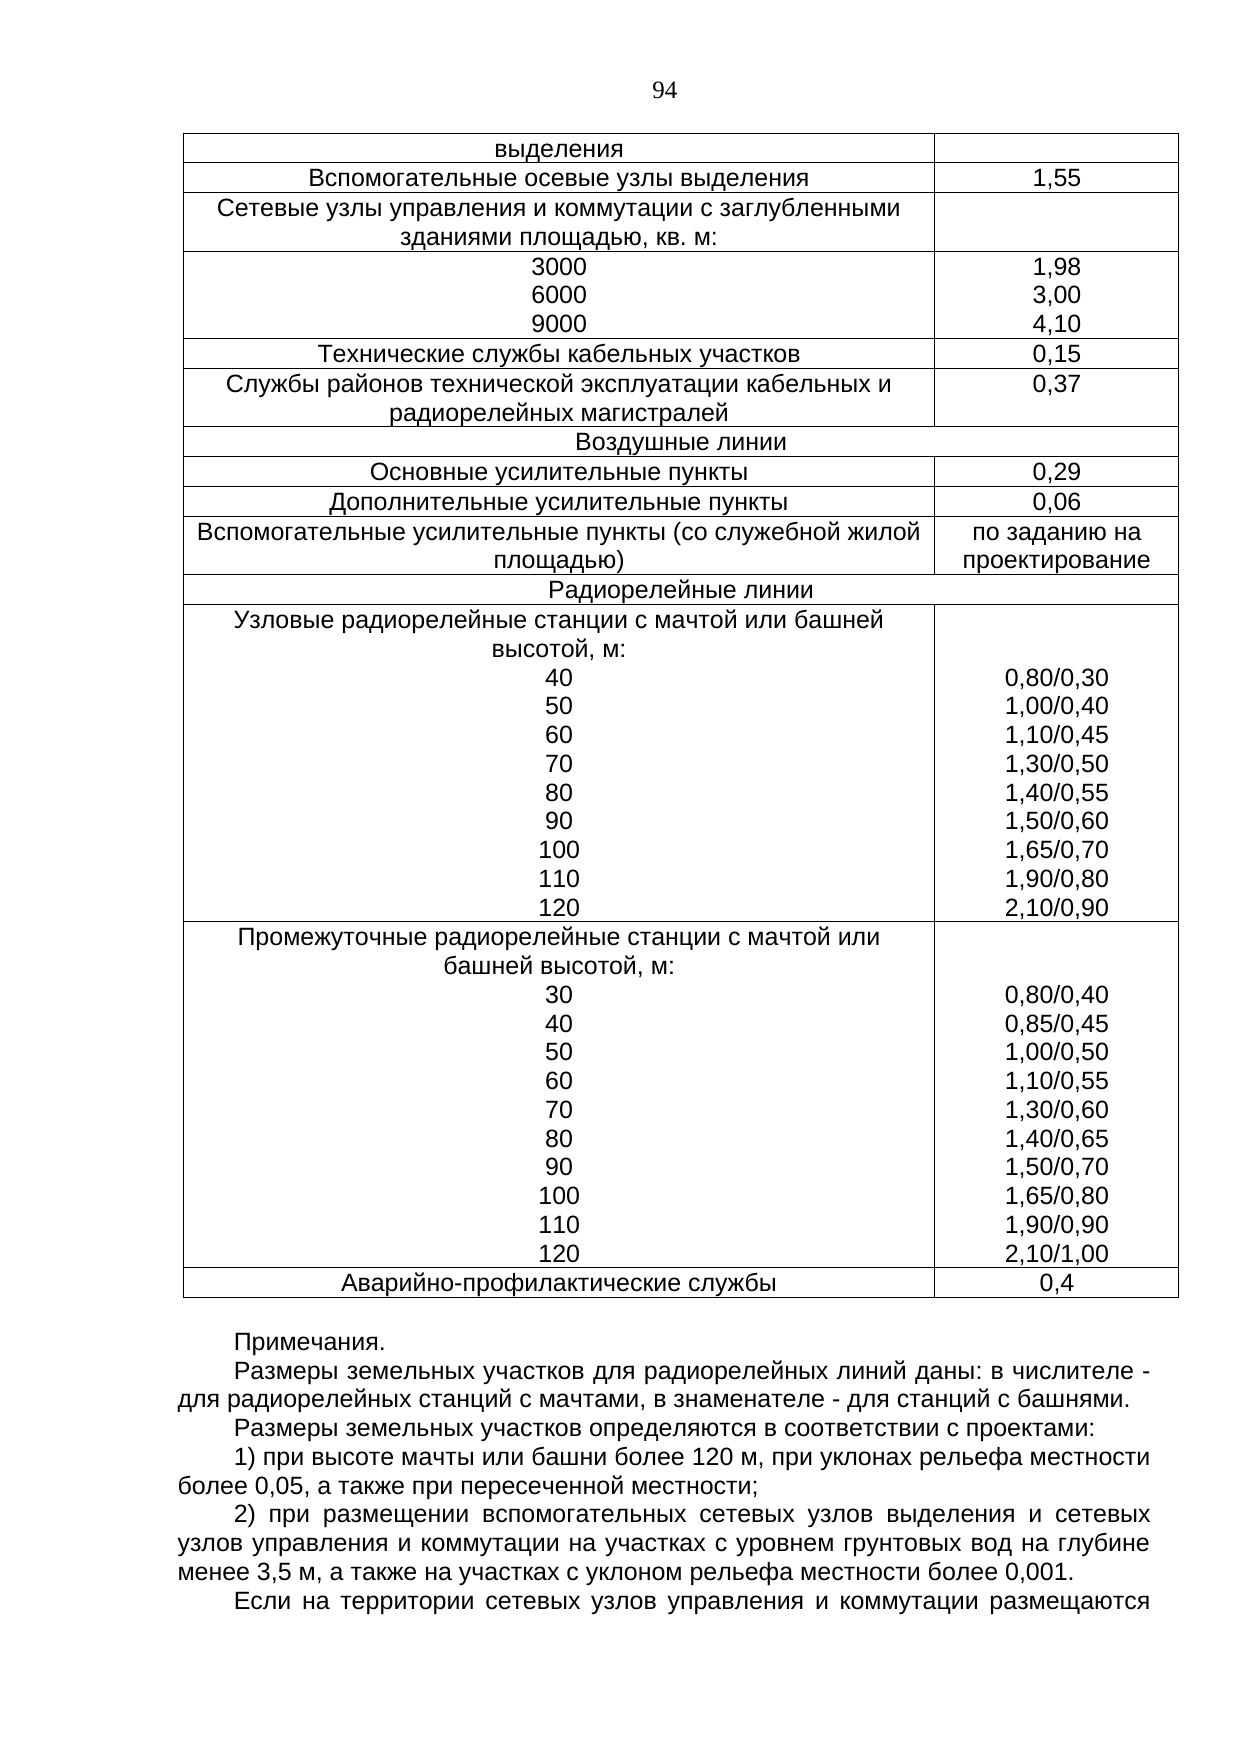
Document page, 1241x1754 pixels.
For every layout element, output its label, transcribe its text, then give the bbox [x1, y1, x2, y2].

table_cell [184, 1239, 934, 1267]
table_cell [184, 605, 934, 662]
text Размеры земельных участков определяются в соответствии с проектами: [177, 1413, 1152, 1442]
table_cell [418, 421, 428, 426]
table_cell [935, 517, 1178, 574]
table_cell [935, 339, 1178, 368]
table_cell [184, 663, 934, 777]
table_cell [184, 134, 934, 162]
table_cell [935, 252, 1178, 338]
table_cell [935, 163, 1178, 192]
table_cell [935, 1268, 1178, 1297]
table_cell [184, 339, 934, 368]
text Примечания. [177, 1327, 1152, 1356]
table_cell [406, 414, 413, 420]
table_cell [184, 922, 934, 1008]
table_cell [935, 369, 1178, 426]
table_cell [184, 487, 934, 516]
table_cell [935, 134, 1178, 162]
text 2) при размещении вспомогательных сетевых узлов выделения и сетевых узлов управления и коммутации на участках с уровнем грунтовых вод на глубине менее 3,5 м, а также на участках с уклоном рельефа местности более 0,001. [177, 1499, 1152, 1586]
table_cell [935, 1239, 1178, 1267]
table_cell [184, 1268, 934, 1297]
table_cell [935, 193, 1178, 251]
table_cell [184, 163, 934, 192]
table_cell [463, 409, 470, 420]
text 1) при высоте мачты или башни более 120 м, при уклонах рельефа местности более 0,05, а также при пересеченной местности; [177, 1442, 1152, 1499]
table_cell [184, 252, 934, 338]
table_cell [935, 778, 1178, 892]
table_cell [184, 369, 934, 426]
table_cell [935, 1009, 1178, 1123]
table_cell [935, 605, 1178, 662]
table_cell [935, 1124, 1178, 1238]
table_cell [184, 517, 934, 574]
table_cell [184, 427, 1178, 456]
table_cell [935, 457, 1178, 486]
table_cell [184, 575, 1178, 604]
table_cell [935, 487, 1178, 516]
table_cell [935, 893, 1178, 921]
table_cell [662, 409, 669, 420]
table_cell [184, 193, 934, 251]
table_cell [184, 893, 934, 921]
text Размеры земельных участков для радиорелейных линий даны: в числителе - для радиорелейных станций с мачтами, в знаменателе - для станций с башнями. [177, 1356, 1152, 1413]
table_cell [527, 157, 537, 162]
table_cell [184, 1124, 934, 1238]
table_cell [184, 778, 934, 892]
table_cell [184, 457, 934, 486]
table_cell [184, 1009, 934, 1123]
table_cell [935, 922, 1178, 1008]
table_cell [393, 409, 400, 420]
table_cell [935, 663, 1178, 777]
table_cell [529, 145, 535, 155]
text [177, 1586, 1152, 1614]
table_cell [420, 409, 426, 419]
